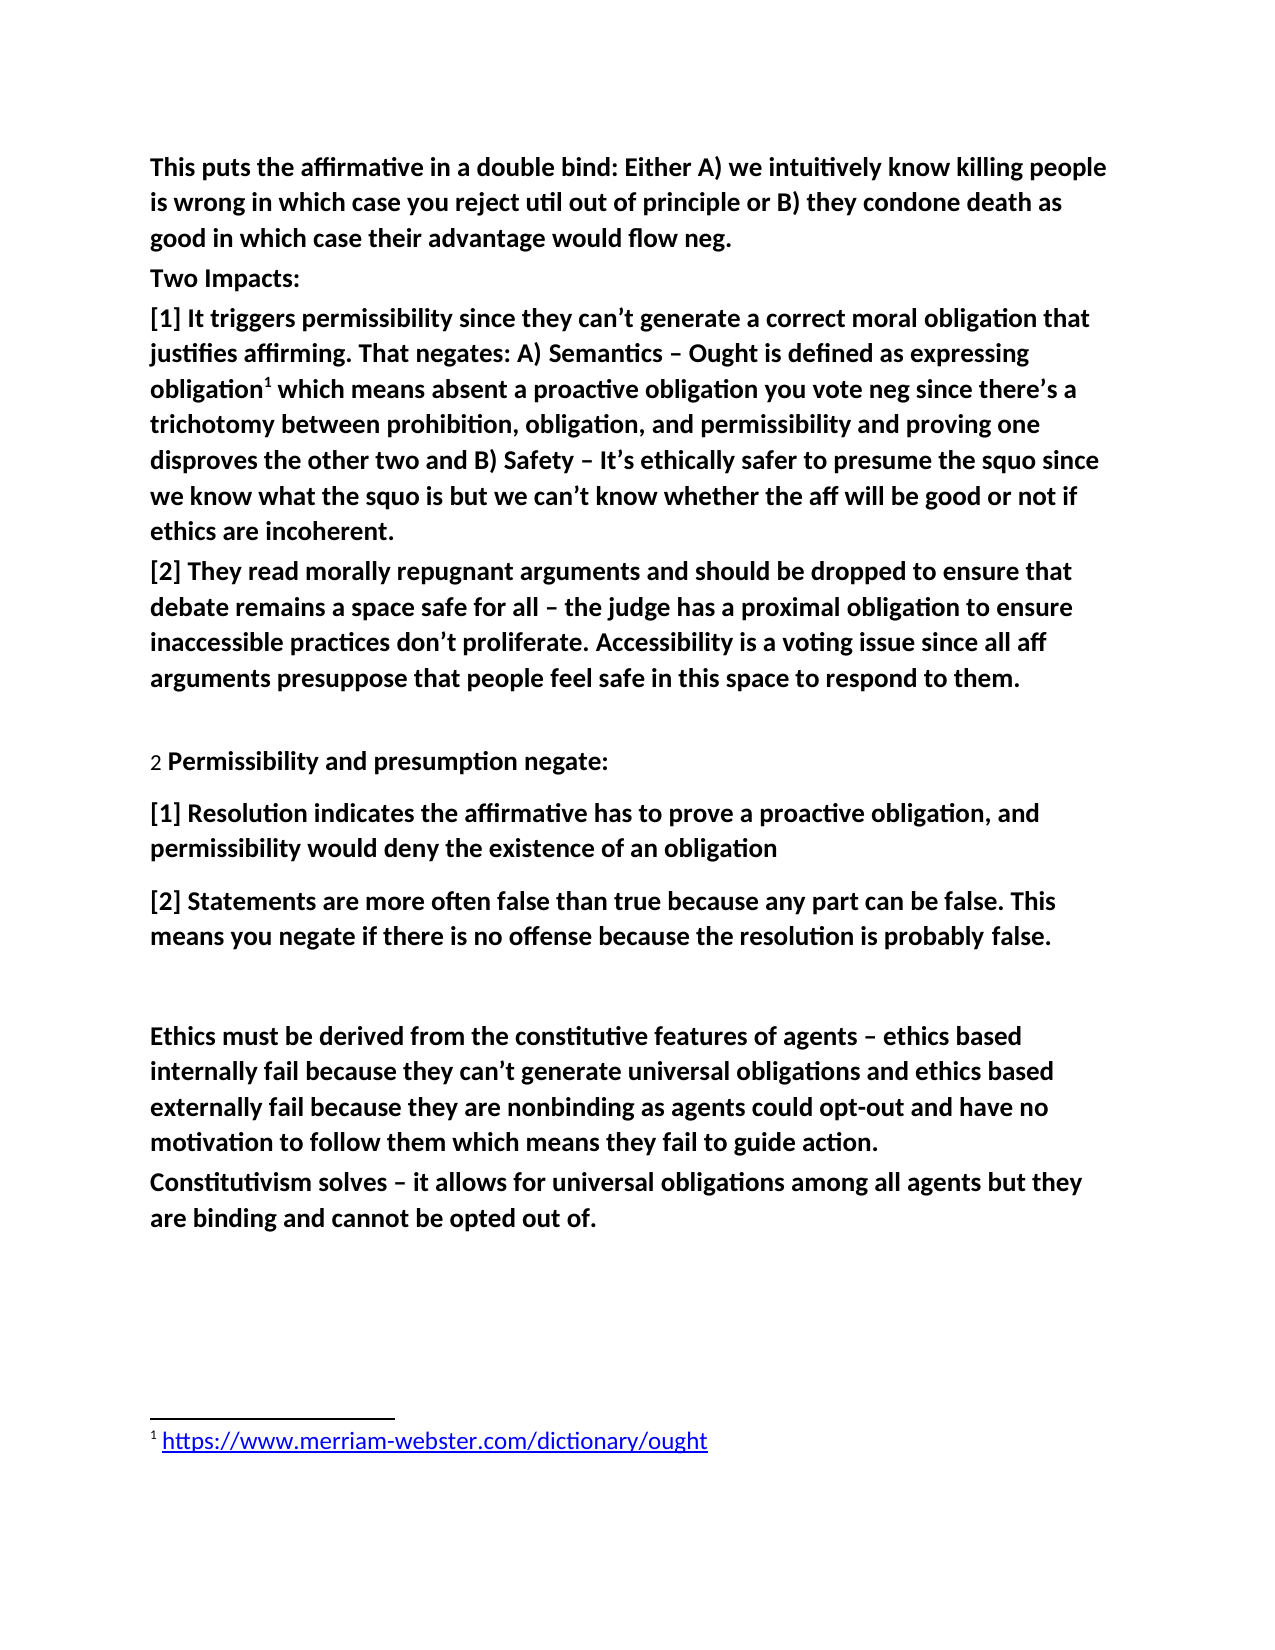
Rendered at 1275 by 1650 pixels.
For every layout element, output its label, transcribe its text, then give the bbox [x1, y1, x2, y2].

subtitle Two Impacts: [150, 261, 1125, 294]
subtitle Ethics must be derived from the constitutive features of agents – ethics based internally fail because they can’t generate universal obligations and ethics based externally fail because they are nonbinding as agents could opt-out and have no motivation to follow them which means they fail to guide action. [150, 1019, 1125, 1159]
subtitle [2] They read morally repugnant arguments and should be dropped to ensure that debate remains a space safe for all – the judge has a proximal obligation to ensure inaccessible practices don’t proliferate. Accessibility is a voting issue since all aff arguments presuppose that people feel safe in this space to respond to them. [150, 554, 1125, 694]
text [1] Resolution indicates the affirmative has to prove a proactive obligation, and permissibility would deny the existence of an obligation [150, 796, 1125, 865]
subtitle Constitutivism solves – it allows for universal obligations among all agents but they are binding and cannot be opted out of. [150, 1165, 1125, 1234]
text [2] Statements are more often false than true because any part can be false. This means you negate if there is no offense because the resolution is probably false. [150, 884, 1125, 953]
text 2 Permissibility and presumption negate: [150, 744, 1125, 777]
subtitle [1] It triggers permissibility since they can’t generate a correct moral obligation that justifies affirming. That negates: A) Semantics – Ought is defined as expressing obligation which means absent a proactive obligation you vote neg since there’s a trichotomy between prohibition, obligation, and permissibility and proving one disproves the other two and B) Safety – It’s ethically safer to presume the squo since we know what the squo is but we can’t know whether the aff will be good or not if ethics are incoherent. [150, 301, 1125, 548]
subtitle This puts the affirmative in a double bind: Either A) we intuitively know killing people is wrong in which case you reject util out of principle or B) they condone death as good in which case their advantage would flow neg. [150, 150, 1125, 254]
